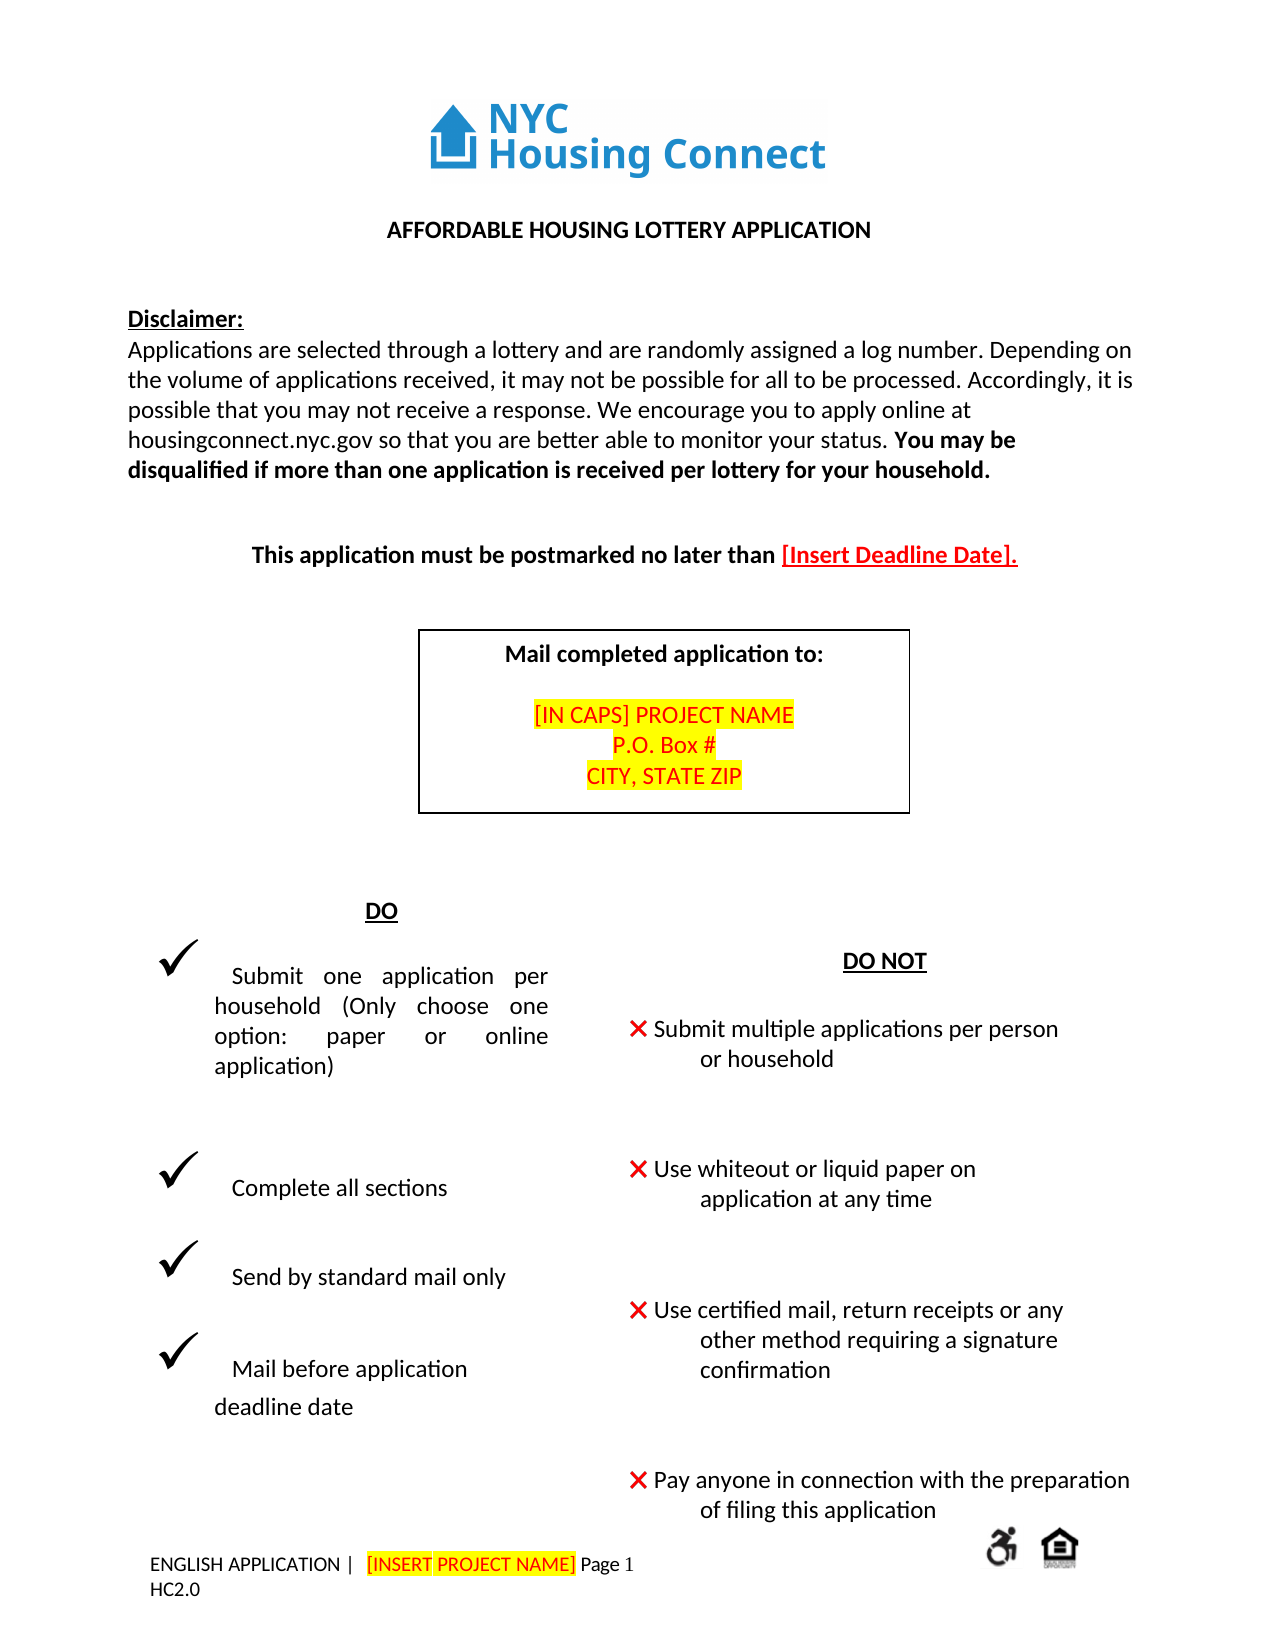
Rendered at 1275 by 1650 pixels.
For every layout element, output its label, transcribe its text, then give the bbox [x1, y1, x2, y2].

picture [630, 1160, 647, 1178]
list Complete all sections [154, 1173, 549, 1203]
list Send by standard mail only [154, 1245, 548, 1323]
text This application must be postmarked no later than [Insert Deadline Date]. [128, 540, 1142, 570]
list Submit one application per household (Only choose one option: paper or online application) [154, 960, 549, 1080]
text Applications are selected through a lottery and are randomly assigned a log number. Depending on the volume of applications received, it may not be possible for all to be processed. Accordingly, it is possible that you may not receive a response. We encourage you to apply online at housingconnect.nyc.gov so that you are better able to monitor your status. You may be disqualified if more than one application is received per lottery for your household. [128, 335, 1142, 485]
text DO [214, 907, 549, 923]
title AFFORDABLE HOUSING LOTTERY APPLICATION [117, 214, 1142, 244]
subtitle Disclaimer: [128, 303, 1142, 333]
picture [630, 1471, 647, 1489]
list Use certified mail, return receipts or any other method requiring a signature confirmation [629, 1294, 1080, 1384]
text DO NOT [689, 945, 1080, 976]
picture [430, 99, 828, 184]
list Mail before application deadline date [154, 1337, 548, 1421]
picture [630, 1020, 647, 1037]
picture [630, 1301, 647, 1319]
list Pay anyone in connection with the preparation of filing this application [629, 1464, 1142, 1524]
picture [978, 1524, 1024, 1569]
list Use whiteout or liquid paper on application at any time [629, 1153, 1080, 1213]
picture [1038, 1524, 1080, 1570]
list Submit multiple applications per person or household [629, 1013, 1080, 1073]
